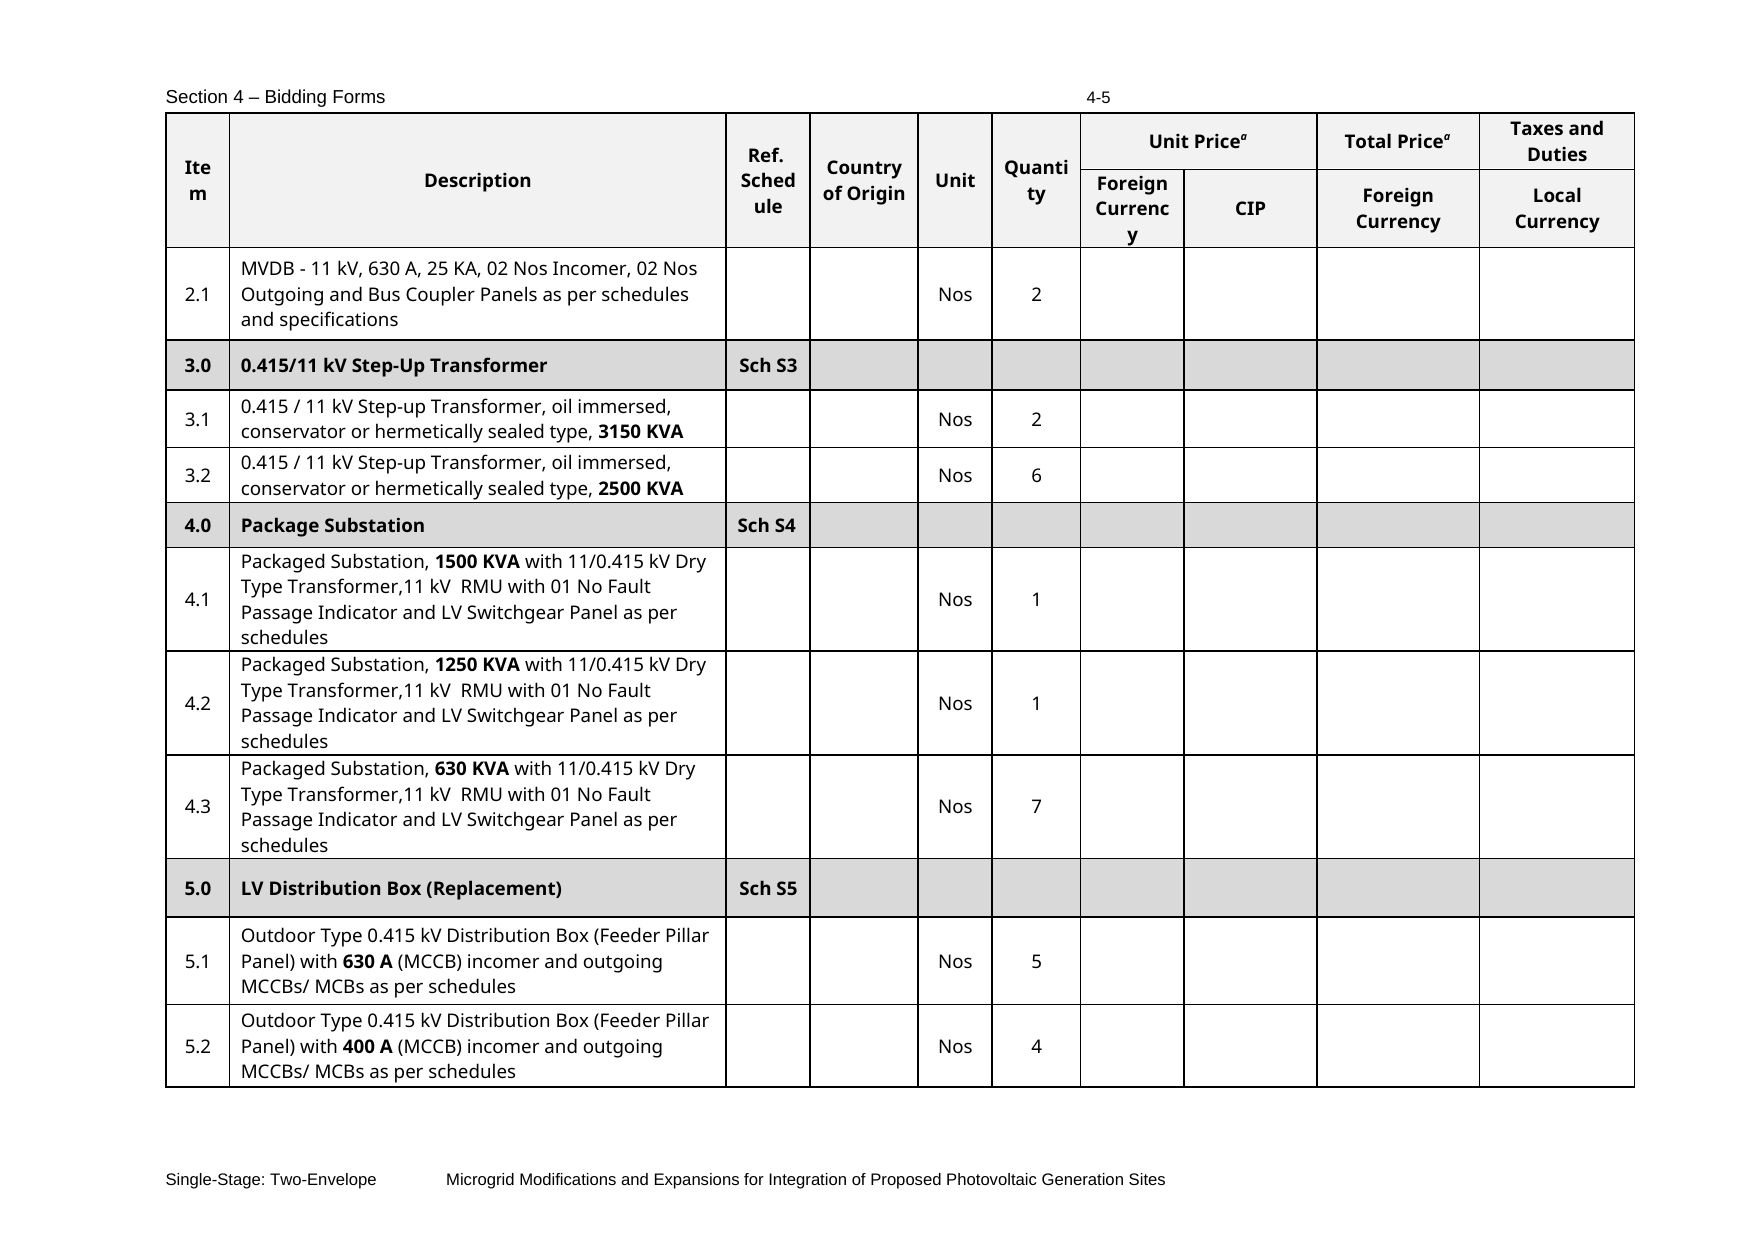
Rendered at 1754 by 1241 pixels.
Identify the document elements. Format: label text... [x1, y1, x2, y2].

table_cell [1480, 1005, 1634, 1086]
table_cell - [1318, 918, 1479, 1004]
table_cell 3.2 [167, 448, 229, 502]
table_cell Sch S5 [727, 859, 809, 916]
table_cell [919, 503, 991, 547]
table_cell [727, 1005, 809, 1086]
table_cell Packaged Substation, 630 KVA with 11/0.415 kV Dry Type Transformer,11 kV RMU with 01 No Fault Passage Indicator and LV Switchgear Panel as per schedules [230, 756, 725, 857]
table_header Item [167, 114, 229, 247]
table_cell [727, 448, 809, 502]
table_cell [1480, 503, 1634, 547]
table_cell [1185, 248, 1316, 339]
table_cell [1185, 918, 1316, 1004]
table_cell [811, 503, 917, 547]
table_cell Sch S4 [727, 503, 809, 547]
table_cell [993, 859, 1080, 916]
table_cell Nos [919, 918, 991, 1004]
table_cell Nos [919, 548, 991, 650]
table_cell [1081, 448, 1183, 502]
table_cell - [1318, 448, 1479, 502]
table_cell 7 [993, 756, 1080, 857]
table_cell [811, 341, 917, 389]
table_cell [727, 918, 809, 1004]
table_cell [1318, 859, 1479, 916]
table_header Unit [919, 114, 991, 247]
table_cell - [1318, 756, 1479, 857]
table_cell Foreign Currency [1318, 170, 1479, 247]
table_cell [1081, 652, 1183, 754]
table_cell [811, 652, 917, 754]
table_cell [727, 548, 809, 650]
table_cell [1480, 859, 1634, 916]
table_cell Nos [919, 1005, 991, 1086]
table_cell [1185, 391, 1316, 447]
table_cell 0.415 / 11 kV Step-up Transformer, oil immersed, conservator or hermetically sealed type, 2500 KVA [230, 448, 725, 502]
table_cell [1081, 918, 1183, 1004]
table_cell 2 [993, 248, 1080, 339]
table_cell 0.415/11 kV Step-Up Transformer [230, 341, 725, 389]
table_cell [993, 341, 1080, 389]
table_header Country of Origin [811, 114, 917, 247]
table_cell Nos [919, 756, 991, 857]
table_cell MVDB - 11 kV, 630 A, 25 KA, 02 Nos Incomer, 02 Nos Outgoing and Bus Coupler Panels as per schedules and specifications [230, 248, 725, 339]
table_cell [1480, 652, 1634, 754]
table_header Taxes and Duties [1480, 114, 1634, 168]
table_cell 2 [993, 391, 1080, 447]
table_cell 4.2 [167, 652, 229, 754]
table_cell [811, 1005, 917, 1086]
table_cell [1480, 448, 1634, 502]
table_cell LV Distribution Box (Replacement) [230, 859, 725, 916]
table_cell [1185, 548, 1316, 650]
table_cell 4.0 [167, 503, 229, 547]
table_cell [1185, 448, 1316, 502]
table_cell [1081, 503, 1183, 547]
table_cell [727, 391, 809, 447]
table_cell [1480, 391, 1634, 447]
table_cell Sch S3 [727, 341, 809, 389]
table_cell Packaged Substation, 1500 KVA with 11/0.415 kV Dry Type Transformer,11 kV RMU with 01 No Fault Passage Indicator and LV Switchgear Panel as per schedules [230, 548, 725, 650]
table_cell 5.0 [167, 859, 229, 916]
table_cell [1185, 756, 1316, 857]
table_cell [811, 859, 917, 916]
table_cell [727, 248, 809, 339]
table_cell Packaged Substation, 1250 KVA with 11/0.415 kV Dry Type Transformer,11 kV RMU with 01 No Fault Passage Indicator and LV Switchgear Panel as per schedules [230, 652, 725, 754]
table_cell [1480, 756, 1634, 857]
table_cell 6 [993, 448, 1080, 502]
table_header Description [230, 114, 725, 247]
table_cell [811, 548, 917, 650]
table_cell [1185, 652, 1316, 754]
table_cell Foreign Currency [1081, 170, 1183, 247]
table_cell [1185, 1005, 1316, 1086]
table_cell - [1318, 391, 1479, 447]
table_cell [1081, 859, 1183, 916]
table_cell [1480, 918, 1634, 1004]
table_cell - [1318, 652, 1479, 754]
table_cell 4 [993, 1005, 1080, 1086]
table_cell 4.3 [167, 756, 229, 857]
table_cell 5.2 [167, 1005, 229, 1086]
table_cell [811, 248, 917, 339]
table_cell - [1318, 548, 1479, 650]
table_cell [1480, 341, 1634, 389]
table_header Quantity [993, 114, 1080, 247]
table_cell Outdoor Type 0.415 kV Distribution Box (Feeder Pillar Panel) with 630 A (MCCB) incomer and outgoing MCCBs/ MCBs as per schedules [230, 918, 725, 1004]
table_cell Nos [919, 448, 991, 502]
table_header Total Pricea [1318, 114, 1479, 168]
table_cell 4.1 [167, 548, 229, 650]
table_cell Nos [919, 652, 991, 754]
table_cell [1318, 341, 1479, 389]
table_cell 1 [993, 548, 1080, 650]
table_cell [1081, 548, 1183, 650]
table_cell 5 [993, 918, 1080, 1004]
table_cell 0.415 / 11 kV Step-up Transformer, oil immersed, conservator or hermetically sealed type, 3150 KVA [230, 391, 725, 447]
table_cell [1081, 341, 1183, 389]
table_cell 2.1 [167, 248, 229, 339]
table_cell [1081, 248, 1183, 339]
table_cell [1081, 1005, 1183, 1086]
table_cell 1 [993, 652, 1080, 754]
table_cell [727, 652, 809, 754]
table_cell Local Currency [1480, 170, 1634, 247]
table_cell [811, 756, 917, 857]
table_cell [1185, 859, 1316, 916]
table_cell [1185, 503, 1316, 547]
table_cell Nos [919, 248, 991, 339]
table_cell [1081, 756, 1183, 857]
table_cell [993, 503, 1080, 547]
table_cell [919, 341, 991, 389]
table_cell 3.1 [167, 391, 229, 447]
table_cell [1480, 248, 1634, 339]
table_cell [919, 859, 991, 916]
table_cell Outdoor Type 0.415 kV Distribution Box (Feeder Pillar Panel) with 400 A (MCCB) incomer and outgoing MCCBs/ MCBs as per schedules [230, 1005, 725, 1086]
table_cell [727, 756, 809, 857]
table_cell [1480, 548, 1634, 650]
table_cell - [1318, 1005, 1479, 1086]
table_cell [811, 918, 917, 1004]
table_cell [1185, 341, 1316, 389]
table_cell 3.0 [167, 341, 229, 389]
table_cell Package Substation [230, 503, 725, 547]
table_cell [1318, 503, 1479, 547]
table_cell [811, 391, 917, 447]
table_cell [1081, 391, 1183, 447]
table_header Unit Pricea [1081, 114, 1316, 168]
table_cell 5.1 [167, 918, 229, 1004]
table_cell Nos [919, 391, 991, 447]
table_cell - [1318, 248, 1479, 339]
table_cell [811, 448, 917, 502]
table_cell CIP [1185, 170, 1316, 247]
table_header Ref. Schedule [727, 114, 809, 247]
